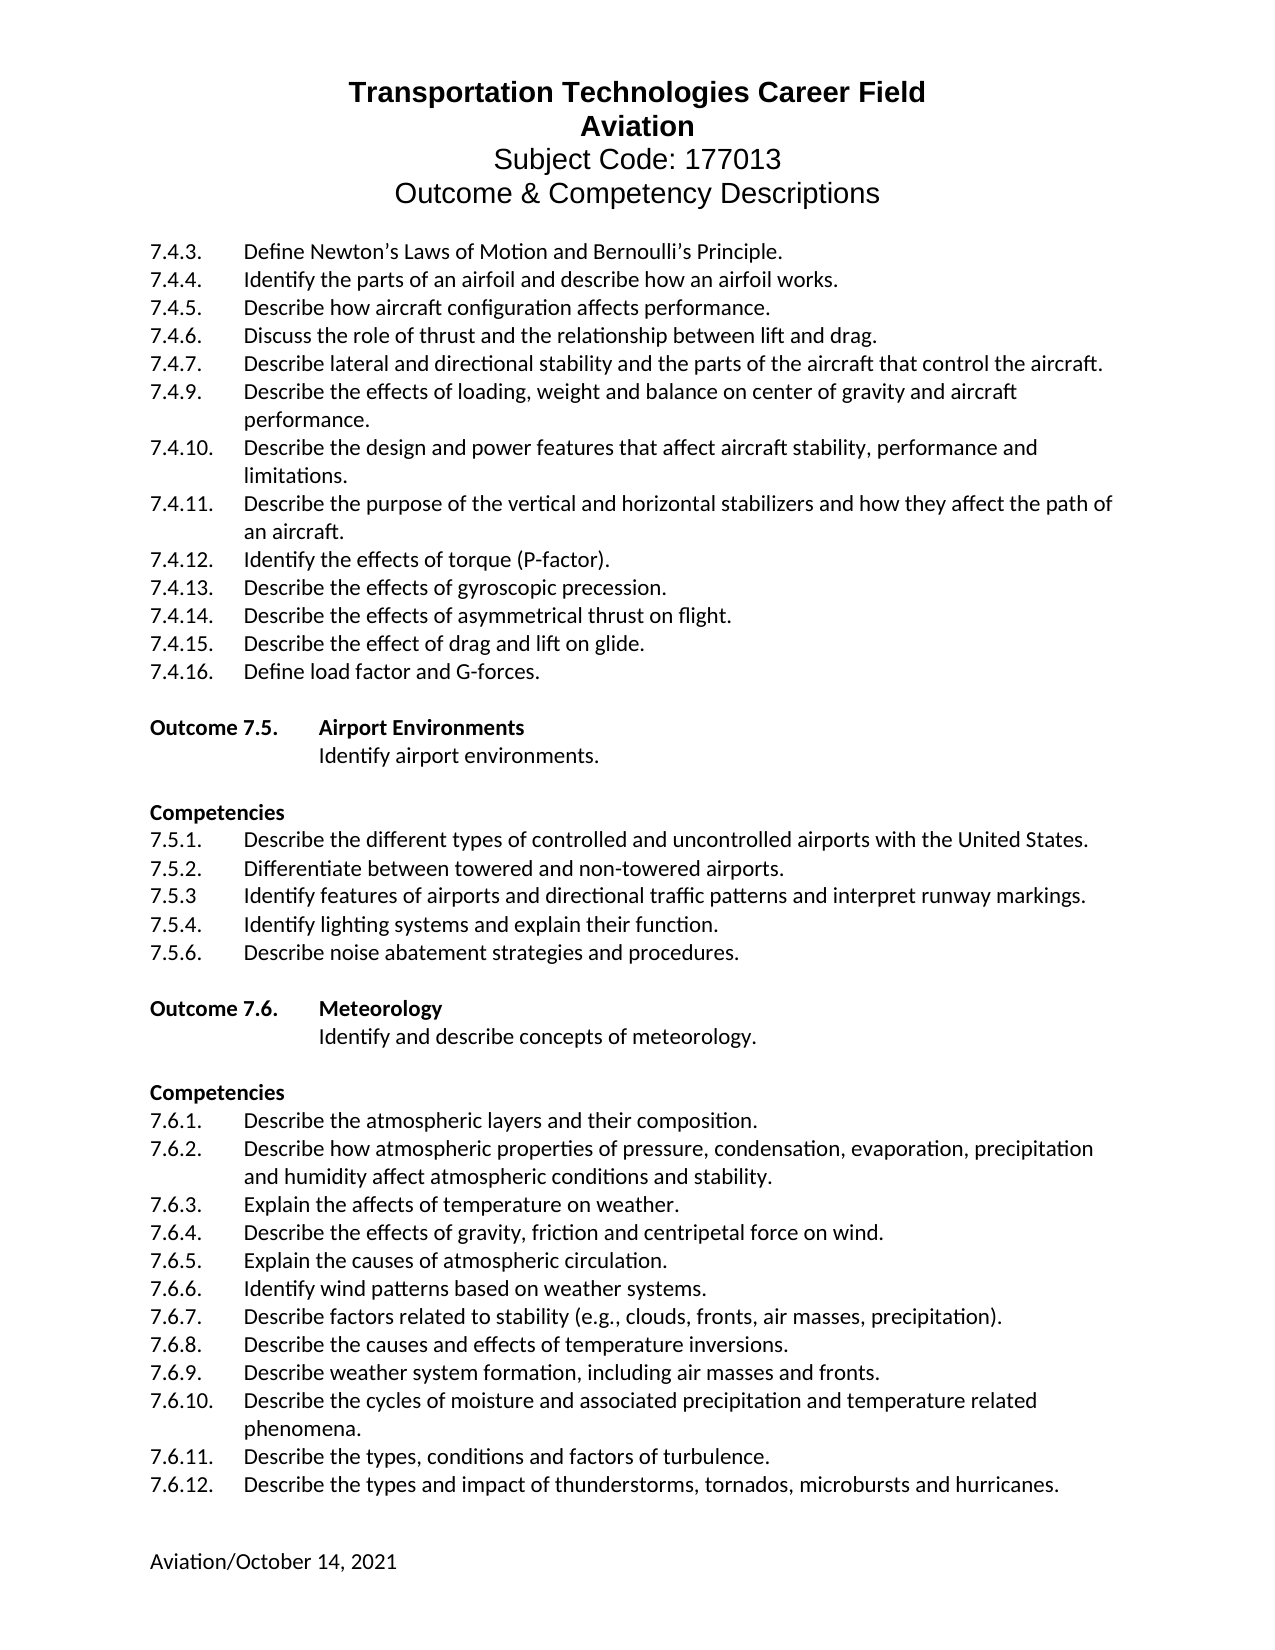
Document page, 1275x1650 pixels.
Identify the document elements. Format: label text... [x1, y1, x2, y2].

text Outcome 7.6. Meteorology [150, 994, 1125, 1022]
text 7.5.4. Identify lighting systems and explain their function. [150, 910, 1125, 938]
text 7.4.10. Describe the design and power features that affect aircraft stability, performance and limitations. [150, 433, 1125, 489]
text Identify airport environments. [319, 742, 1125, 769]
text 7.6.2. Describe how atmospheric properties of pressure, condensation, evaporation, precipitation and humidity affect atmospheric conditions and stability. [150, 1134, 1125, 1190]
text 7.4.9. Describe the effects of loading, weight and balance on center of gravity and aircraft performance. [150, 377, 1125, 433]
text 7.4.6. Discuss the role of thrust and the relationship between lift and drag. [150, 321, 1125, 349]
text 7.6.7. Describe factors related to stability (e.g., clouds, fronts, air masses, precipitation). [150, 1302, 1125, 1330]
text 7.6.9. Describe weather system formation, including air masses and fronts. [150, 1358, 1125, 1386]
text 7.5.1. Describe the different types of controlled and uncontrolled airports with the United States. [150, 826, 1125, 854]
text 7.5.2. Differentiate between towered and non-towered airports. [150, 854, 1125, 882]
text Identify and describe concepts of meteorology. [319, 1022, 1125, 1050]
text Outcome 7.5. Airport Environments [150, 713, 1125, 742]
text 7.6.3. Explain the affects of temperature on weather. [150, 1190, 1125, 1218]
text 7.6.5. Explain the causes of atmospheric circulation. [150, 1246, 1125, 1274]
text 7.6.4. Describe the effects of gravity, friction and centripetal force on wind. [150, 1218, 1125, 1246]
text 7.4.13. Describe the effects of gyroscopic precession. [150, 573, 1125, 601]
text 7.4.5. Describe how aircraft configuration affects performance. [150, 293, 1125, 321]
text 7.4.3. Define Newton’s Laws of Motion and Bernoulli’s Principle. [150, 237, 1125, 265]
text 7.4.12. Identify the effects of torque (P-factor). [150, 545, 1125, 573]
text 7.6.11. Describe the types, conditions and factors of turbulence. [150, 1442, 1125, 1470]
text 7.4.7. Describe lateral and directional stability and the parts of the aircraft that control the aircraft. [150, 349, 1125, 377]
text 7.4.14. Describe the effects of asymmetrical thrust on flight. [150, 601, 1125, 629]
text 7.6.12. Describe the types and impact of thunderstorms, tornados, microbursts and hurricanes. [150, 1470, 1125, 1498]
text 7.6.1. Describe the atmospheric layers and their composition. [150, 1106, 1125, 1134]
text 7.4.11. Describe the purpose of the vertical and horizontal stabilizers and how they affect the path of an aircraft. [150, 489, 1125, 545]
text Competencies [150, 798, 1125, 826]
text 7.6.6. Identify wind patterns based on weather systems. [150, 1274, 1125, 1302]
text 7.5.6. Describe noise abatement strategies and procedures. [150, 938, 1125, 966]
text 7.5.3 Identify features of airports and directional traffic patterns and interpret runway markings. [150, 882, 1125, 910]
text 7.6.8. Describe the causes and effects of temperature inversions. [150, 1330, 1125, 1358]
text 7.6.10. Describe the cycles of moisture and associated precipitation and temperature related phenomena. [150, 1386, 1125, 1442]
text 7.4.4. Identify the parts of an airfoil and describe how an airfoil works. [150, 265, 1125, 293]
text 7.4.16. Define load factor and G-forces. [150, 657, 1125, 686]
text 7.4.15. Describe the effect of drag and lift on glide. [150, 629, 1125, 657]
text Competencies [150, 1078, 1125, 1106]
